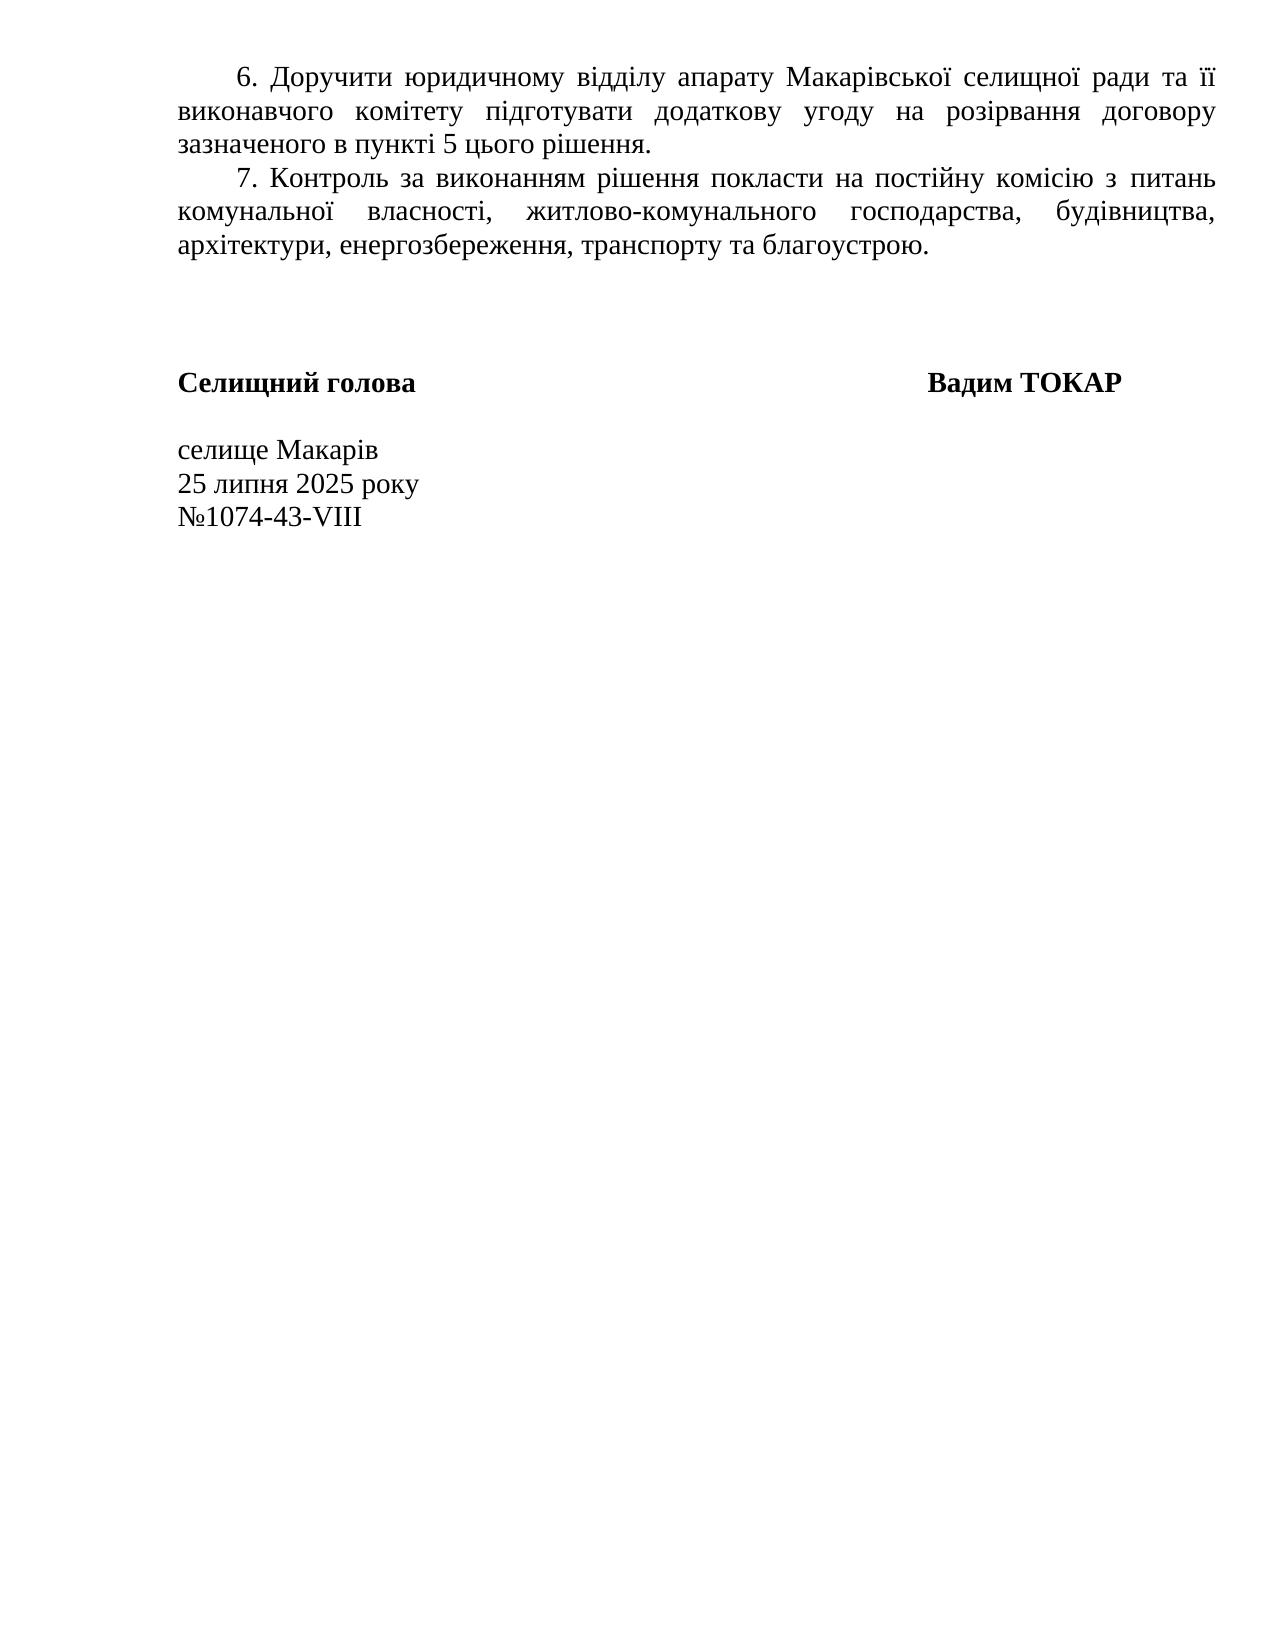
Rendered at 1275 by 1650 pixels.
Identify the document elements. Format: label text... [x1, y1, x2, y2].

text селище Макарів [177, 432, 1216, 466]
text 7. Контроль за виконанням рішення покласти на постійну комісію з питань комунальної власності, житлово-комунального господарства, будівництва, архітектури, енергозбереження, транспорту та благоустрою. [177, 160, 1216, 260]
text Селищний голова Вадим ТОКАР [177, 365, 1216, 399]
text №1074-43-VІІІ [177, 499, 1216, 533]
text 6. Доручити юридичному відділу апарату Макарівської селищної ради та її виконавчого комітету підготувати додаткову угоду на розірвання договору зазначеного в пункті 5 цього рішення. [177, 93, 1216, 160]
text 25 липня 2025 року [177, 466, 1216, 499]
